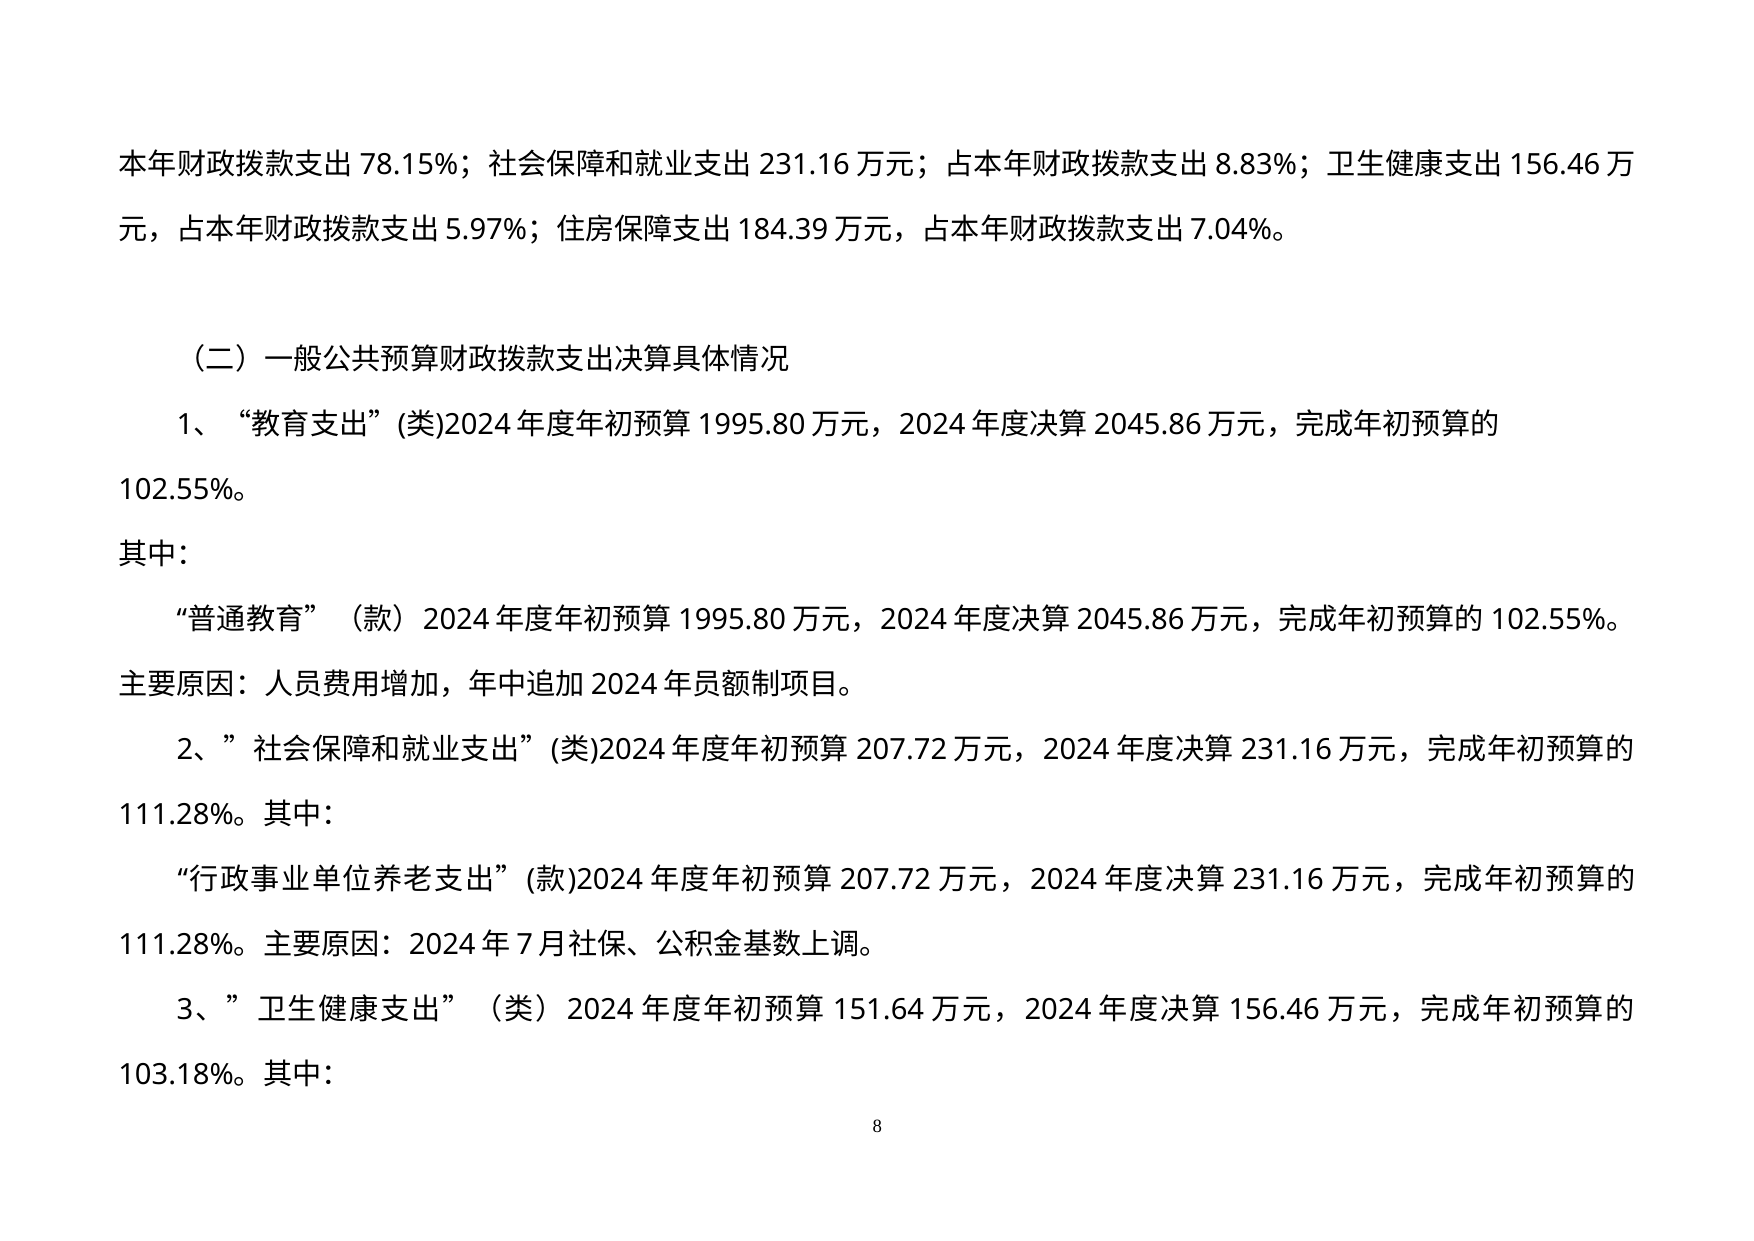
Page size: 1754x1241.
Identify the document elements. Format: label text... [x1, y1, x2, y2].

text 2、”社会保障和就业支出”(类)2024年度年初预算207.72万元，2024年度决算231.16万元，完成年初预算的111.28%。其中： [118, 714, 1636, 844]
text “行政事业单位养老支出”(款)2024年度年初预算207.72万元，2024年度决算231.16万元，完成年初预算的111.28%。主要原因：2024年7月社保、公积金基数上调。 [118, 844, 1636, 974]
text （二）一般公共预算财政拨款支出决算具体情况 [118, 324, 1636, 389]
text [118, 129, 1636, 259]
text “普通教育”（款）2024年度年初预算1995.80万元，2024年度决算2045.86万元，完成年初预算的102.55%。主要原因：人员费用增加，年中追加2024年员额制项目。 [118, 584, 1636, 714]
text 1、“教育支出”(类)2024年度年初预算1995.80万元，2024年度决算2045.86万元，完成年初预算的102.55%。 [118, 389, 1636, 519]
text 3、”卫生健康支出”（类）2024年度年初预算151.64万元，2024年度决算156.46万元，完成年初预算的103.18%。其中： [118, 974, 1636, 1104]
text 其中： [118, 519, 1636, 584]
